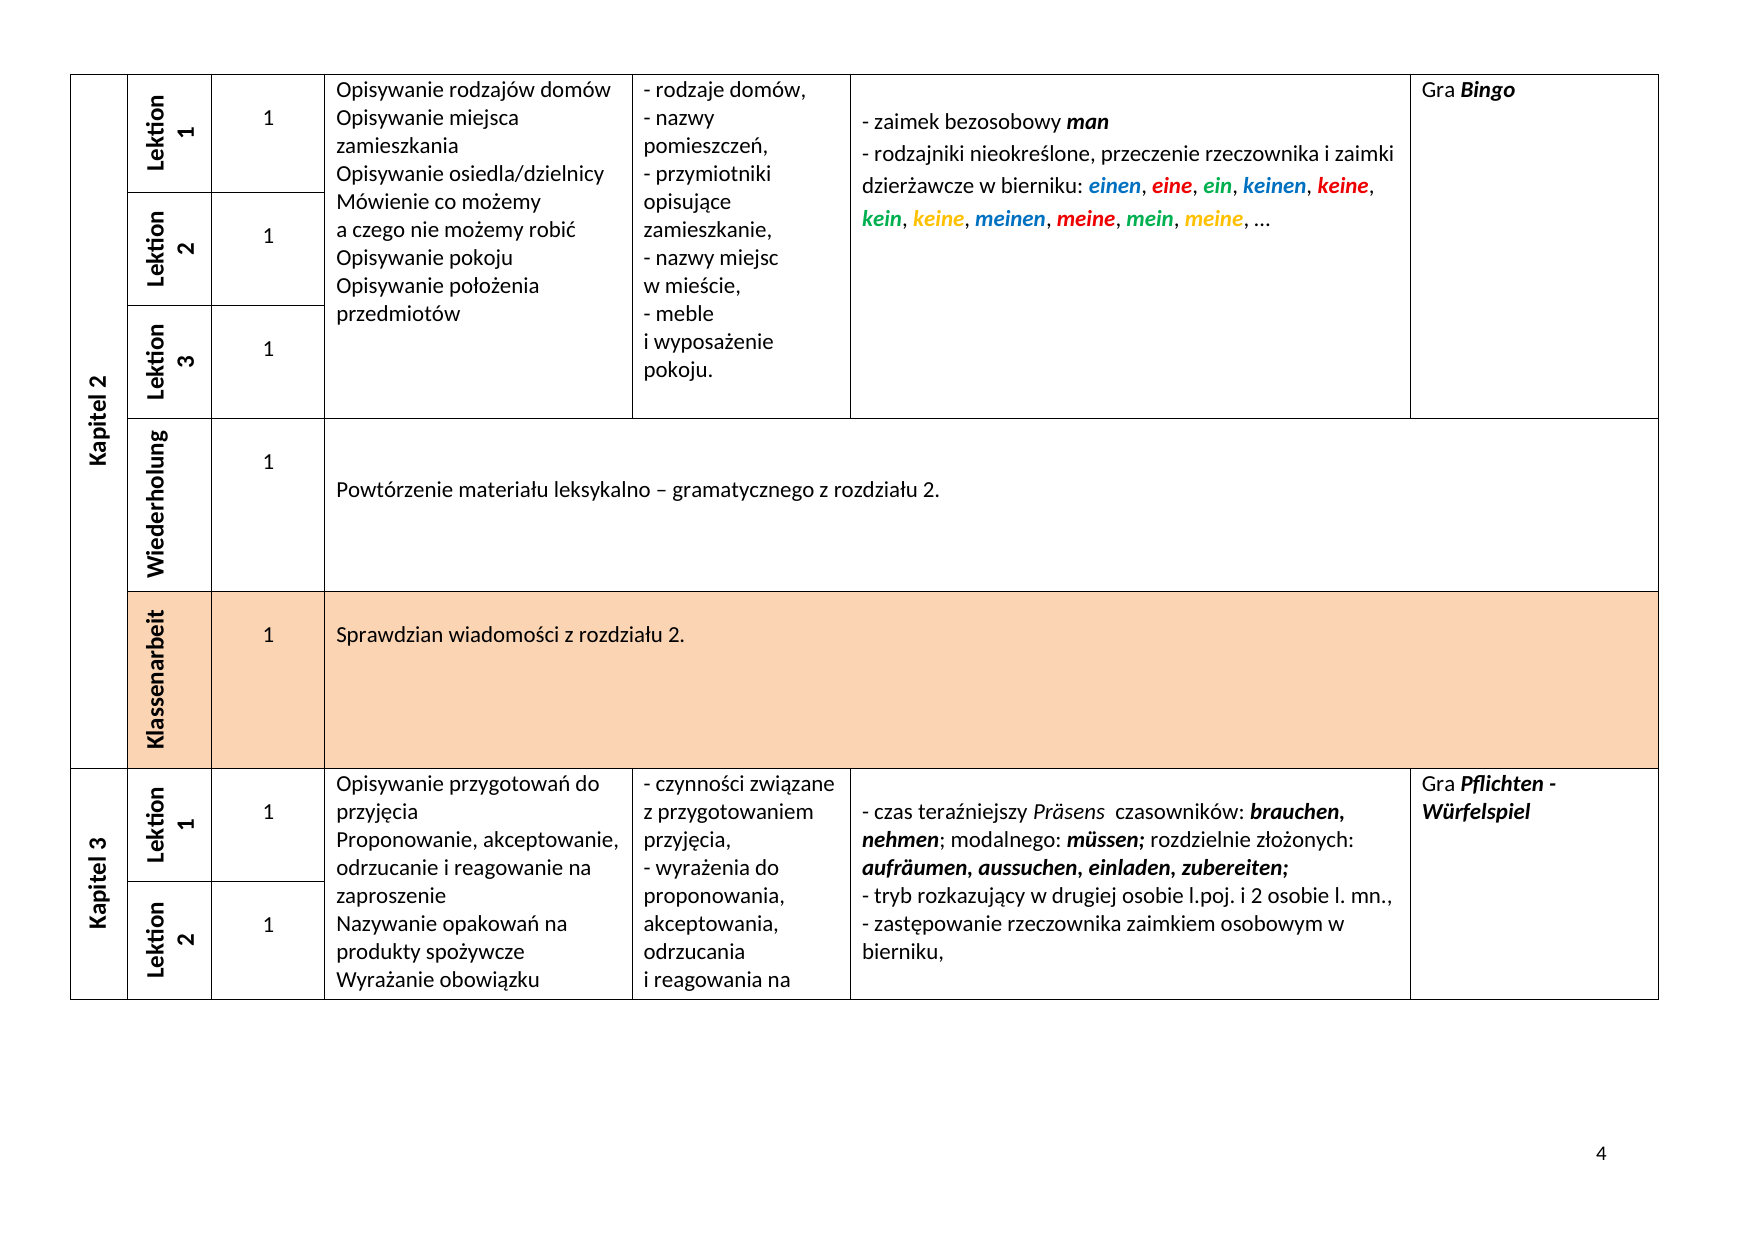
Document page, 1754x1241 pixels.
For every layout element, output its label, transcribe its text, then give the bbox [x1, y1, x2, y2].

table_cell Klassenarbeit [128, 592, 211, 768]
table_cell 1 [212, 769, 324, 881]
table_cell 1 [212, 882, 324, 999]
table_cell - czynności związane z przygotowaniem przyjęcia, - wyrażenia do proponowania, akceptowania, odrzucania i reagowania na zaproszenie, - opakowania i produkty spożywcze, - czynności kuchenne [633, 769, 850, 999]
table_cell Sprawdzian wiadomości z rozdziału 2. [325, 592, 1658, 768]
table_cell Kapitel 2 [71, 75, 127, 768]
table_cell Lektion 2 [128, 882, 211, 999]
table_cell - czas teraźniejszy Präsens czasowników: brauchen, nehmen; modalnego: müssen; rozdzielnie złożonych: aufräumen, aussuchen, einladen, zubereiten; - tryb rozkazujący w drugiej osobie l.poj. i 2 osobie l. mn., - zastępowanie rzeczownika zaimkiem osobowym w bierniku, [851, 769, 1410, 999]
table_cell Lektion 1 [128, 769, 211, 881]
table_cell 1 [212, 75, 324, 192]
table_cell - zaimek bezosobowy man - rodzajniki nieokreślone, przeczenie rzeczownika i zaimki dzierżawcze w bierniku: einen, eine, ein, keinen, keine, kein, keine, meinen, meine, mein, meine, … [851, 75, 1410, 418]
table_cell Gra Bingo [1411, 75, 1658, 418]
table_cell Opisywanie rodzajów domów Opisywanie miejsca zamieszkania Opisywanie osiedla/dzielnicy Mówienie co możemy a czego nie możemy robić Opisywanie pokoju Opisywanie położenia przedmiotów [325, 75, 632, 418]
table_cell 1 [212, 419, 324, 591]
table_cell Gra Pflichten - Würfelspiel [1411, 769, 1658, 999]
table_cell Powtórzenie materiału leksykalno – gramatycznego z rozdziału 2. [325, 419, 1658, 591]
table_cell Kapitel 3 [71, 769, 127, 999]
table_cell 1 [212, 193, 324, 305]
table_cell Wiederholung [128, 419, 211, 591]
table_cell - rodzaje domów, - nazwy pomieszczeń, - przymiotniki opisujące zamieszkanie, - nazwy miejsc w mieście, - meble i wyposażenie pokoju. [633, 75, 850, 418]
table_cell 1 [212, 592, 324, 768]
table_cell Lektion 2 [128, 193, 211, 305]
table_cell Lektion 3 [128, 306, 211, 418]
table_cell Opisywanie przygotowań do przyjęcia Proponowanie, akceptowanie, odrzucanie i reagowanie na zaproszenie Nazywanie opakowań na produkty spożywcze Wyrażanie obowiązku wykonywania czynności Pytanie i udzielanie odpowiedzi o cenę produktów Opisywanie etapów przyrządzania potraw [325, 769, 632, 999]
table_cell Lektion 1 [128, 75, 211, 192]
table_cell 1 [212, 306, 324, 418]
